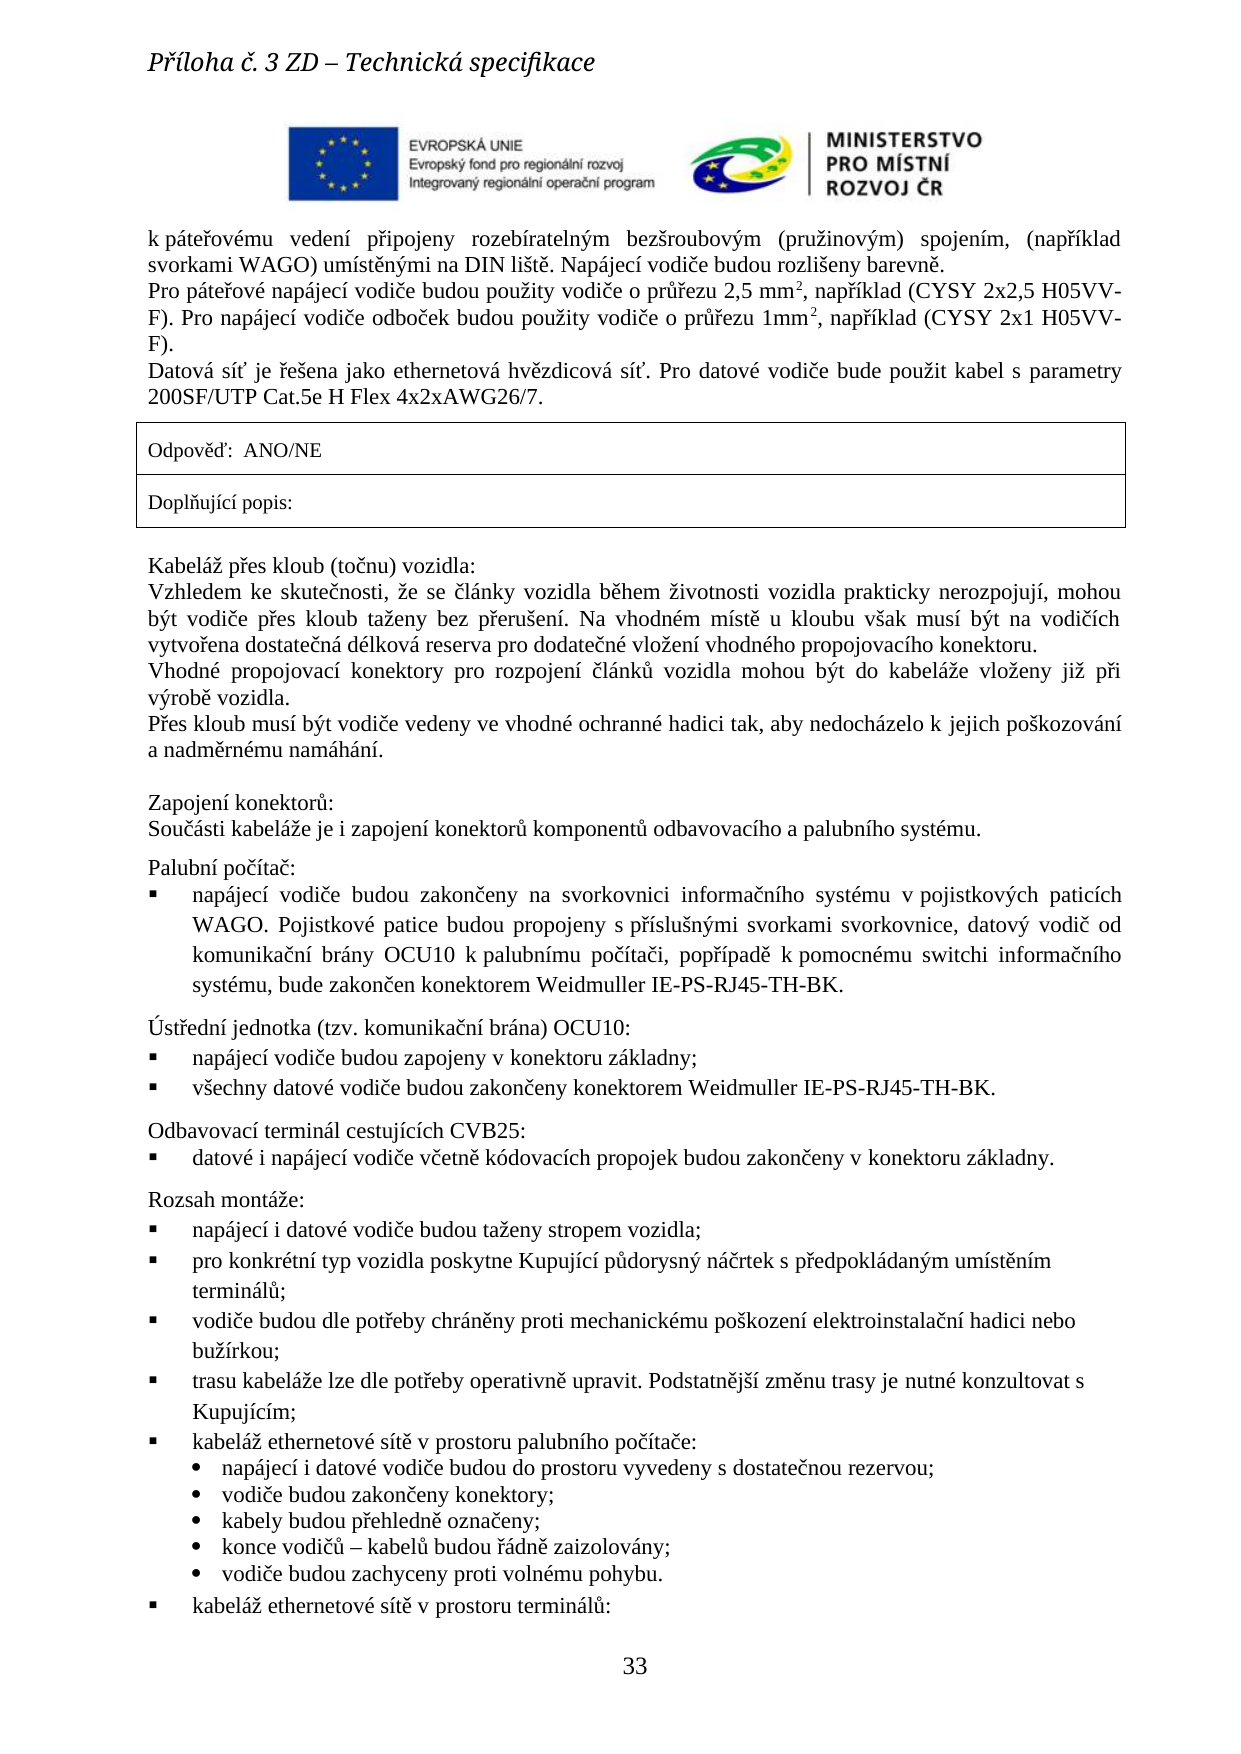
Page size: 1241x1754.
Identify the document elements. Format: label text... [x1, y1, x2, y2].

list trasu kabeláže lze dle potřeby operativně upravit. Podstatnější změnu trasy je nutné konzultovat s Kupujícím; [148, 1367, 1122, 1424]
list napájecí vodiče budou zapojeny v konektoru základny; [148, 1044, 1122, 1071]
picture [265, 102, 1005, 225]
list kabeláž ethernetové sítě v prostoru terminálů: [148, 1592, 1122, 1619]
table_cell Doplňující popis: [137, 475, 1125, 527]
list vodiče budou zakončeny konektory; [192, 1481, 1122, 1507]
text Přes kloub musí být vodiče vedeny ve vhodné ochranné hadici tak, aby nedocházelo k jejich poškozování a nadměrnému namáhání. [148, 710, 1122, 763]
text Odbavovací terminál cestujících CVB25: [148, 1117, 1122, 1143]
text Pro páteřové napájecí vodiče budou použity vodiče o průřezu 2,5 mm2, například (CYSY 2x2,5 H05VV-F). Pro napájecí vodiče odboček budou použity vodiče o průřezu 1mm2, například (CYSY 2x1 H05VV-F). [148, 278, 1122, 357]
list napájecí i datové vodiče budou taženy stropem vozidla; [148, 1216, 1122, 1243]
text Vhodné propojovací konektory pro rozpojení článků vozidla mohou být do kabeláže vloženy již při výrobě vozidla. [148, 657, 1122, 710]
list všechny datové vodiče budou zakončeny konektorem Weidmuller IE-PS-RJ45-TH-BK. [148, 1074, 1122, 1101]
list kabely budou přehledně označeny; [192, 1507, 1122, 1533]
text Kabeláž přes kloub (točnu) vozidla: [148, 552, 1122, 578]
table_header Odpověď: ANO/NE [137, 423, 1125, 474]
list pro konkrétní typ vozidla poskytne Kupující půdorysný náčrtek s předpokládaným umístěním terminálů; [148, 1247, 1122, 1303]
text Palubní počítač: [148, 854, 1122, 881]
text Vzhledem ke skutečnosti, že se články vozidla během životnosti vozidla prakticky nerozpojují, mohou být vodiče přes kloub taženy bez přerušení. Na vhodném místě u kloubu však musí být na vodičích vytvořena dostatečná délková reserva pro dodatečné vložení vhodného propojovacího konektoru. [148, 578, 1122, 657]
text Datová síť je řešena jako ethernetová hvězdicová síť. Pro datové vodiče bude použit kabel s parametry 200SF/UTP Cat.5e H Flex 4x2xAWG26/7. [148, 357, 1122, 409]
list datové i napájecí vodiče včetně kódovacích propojek budou zakončeny v konektoru základny. [148, 1143, 1122, 1170]
text Ústřední jednotka (tzv. komunikační brána) OCU10: [148, 1014, 1122, 1040]
list vodiče budou zachyceny proti volnému pohybu. [192, 1560, 1122, 1586]
text Rozsah montáže: [148, 1186, 1122, 1213]
list konce vodičů – kabelů budou řádně zaizolovány; [192, 1533, 1122, 1560]
list napájecí i datové vodiče budou do prostoru vyvedeny s dostatečnou rezervou; [192, 1454, 1122, 1481]
list napájecí vodiče budou zakončeny na svorkovnici informačního systému v pojistkových paticích WAGO. Pojistkové patice budou propojeny s příslušnými svorkami svorkovnice, datový vodič od komunikační brány OCU10 k palubnímu počítači, popřípadě k pomocnému switchi informačního systému, bude zakončen konektorem Weidmuller IE-PS-RJ45-TH-BK. [148, 881, 1122, 998]
list vodiče budou dle potřeby chráněny proti mechanickému poškození elektroinstalační hadici nebo bužírkou; [148, 1307, 1122, 1364]
list kabeláž ethernetové sítě v prostoru palubního počítače: [148, 1428, 1122, 1454]
text Součásti kabeláže je i zapojení konektorů komponentů odbavovacího a palubního systému. [148, 816, 1122, 842]
text Zapojení konektorů: [148, 789, 1122, 816]
